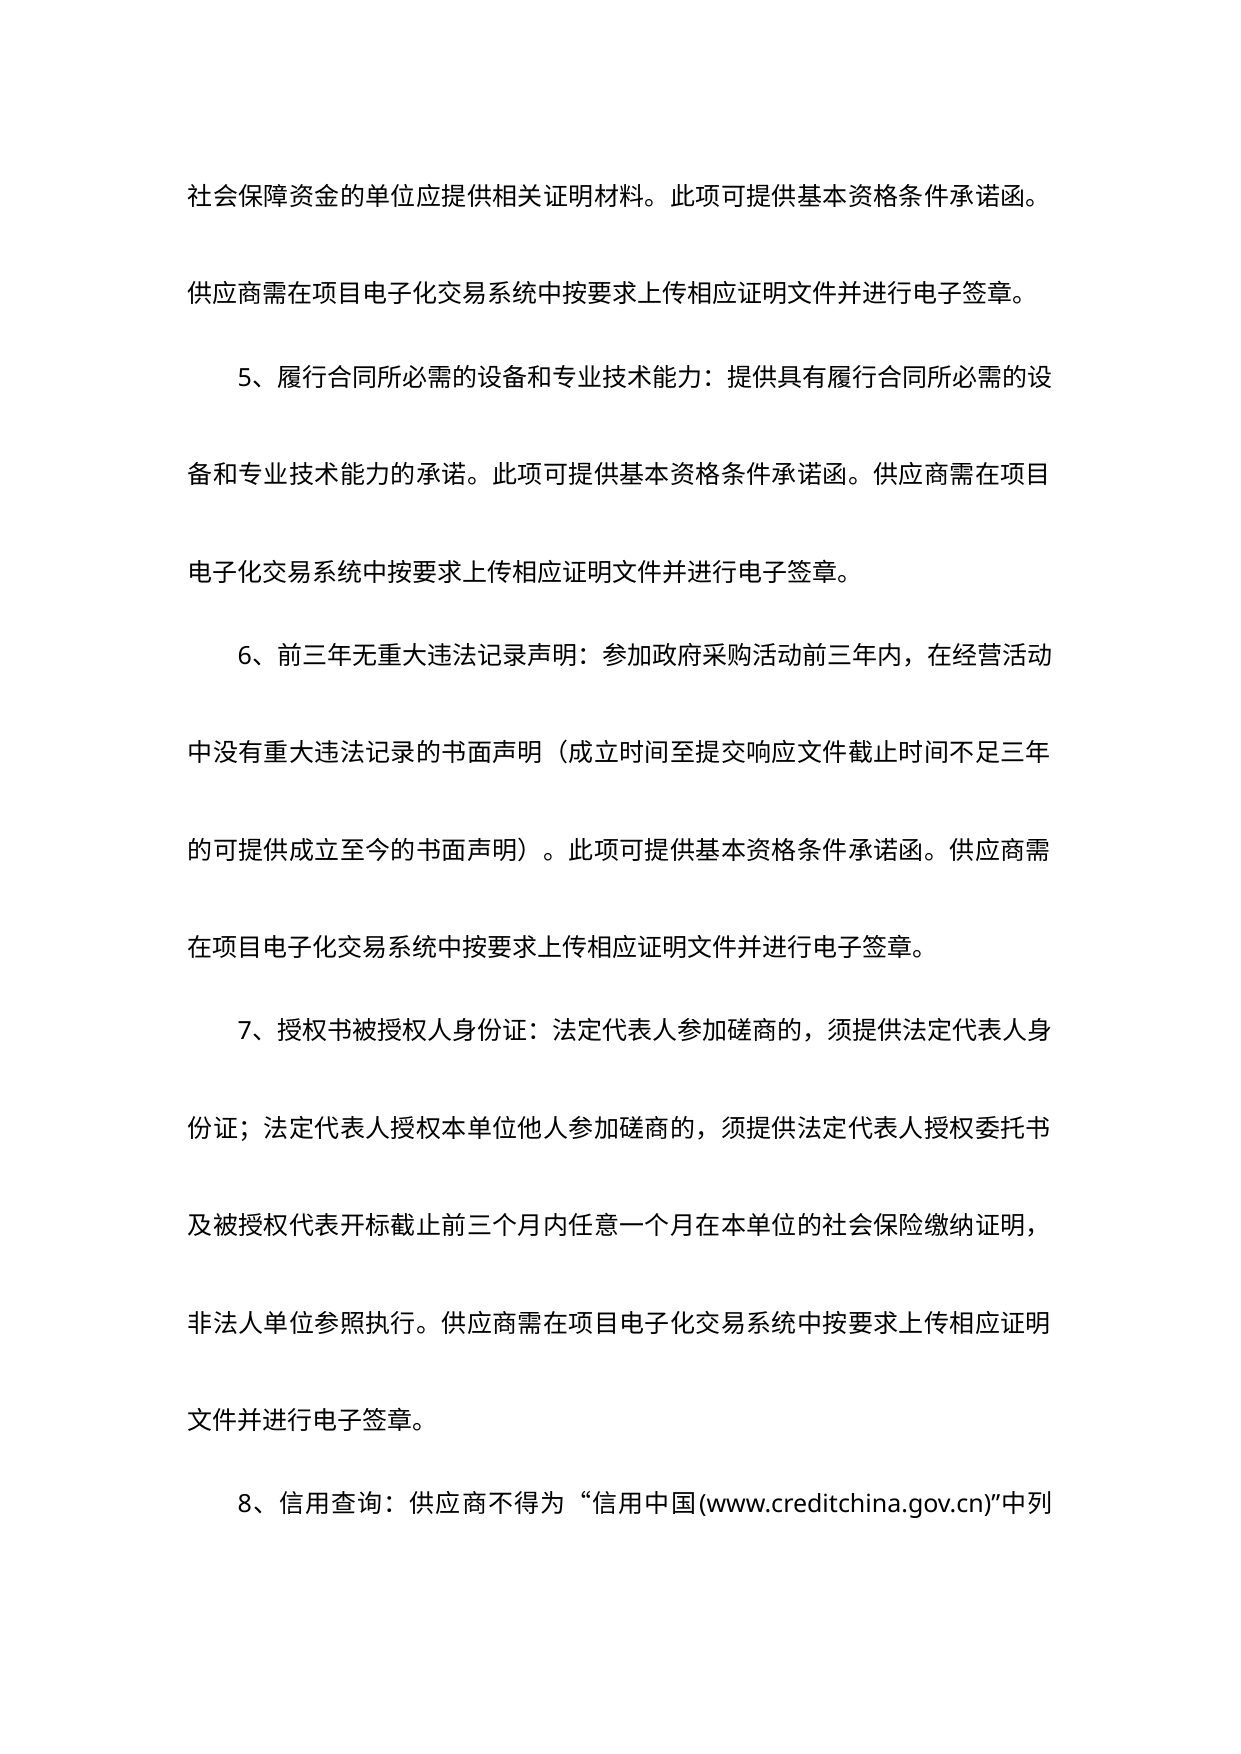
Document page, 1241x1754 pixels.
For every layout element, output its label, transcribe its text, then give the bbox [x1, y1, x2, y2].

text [187, 162, 1053, 324]
text 7、授权书被授权人身份证：法定代表人参加磋商的，须提供法定代表人身份证；法定代表人授权本单位他人参加磋商的，须提供法定代表人授权委托书及被授权代表开标截止前三个月内任意一个月在本单位的社会保险缴纳证明，非法人单位参照执行。供应商需在项目电子化交易系统中按要求上传相应证明文件并进行电子签章。 [187, 996, 1053, 1451]
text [187, 1469, 1053, 1534]
text 5、履行合同所必需的设备和专业技术能力：提供具有履行合同所必需的设备和专业技术能力的承诺。此项可提供基本资格条件承诺函。供应商需在项目电子化交易系统中按要求上传相应证明文件并进行电子签章。 [187, 343, 1053, 603]
text 6、前三年无重大违法记录声明：参加政府采购活动前三年内，在经营活动中没有重大违法记录的书面声明（成立时间至提交响应文件截止时间不足三年的可提供成立至今的书面声明）。此项可提供基本资格条件承诺函。供应商需在项目电子化交易系统中按要求上传相应证明文件并进行电子签章。 [187, 621, 1053, 978]
